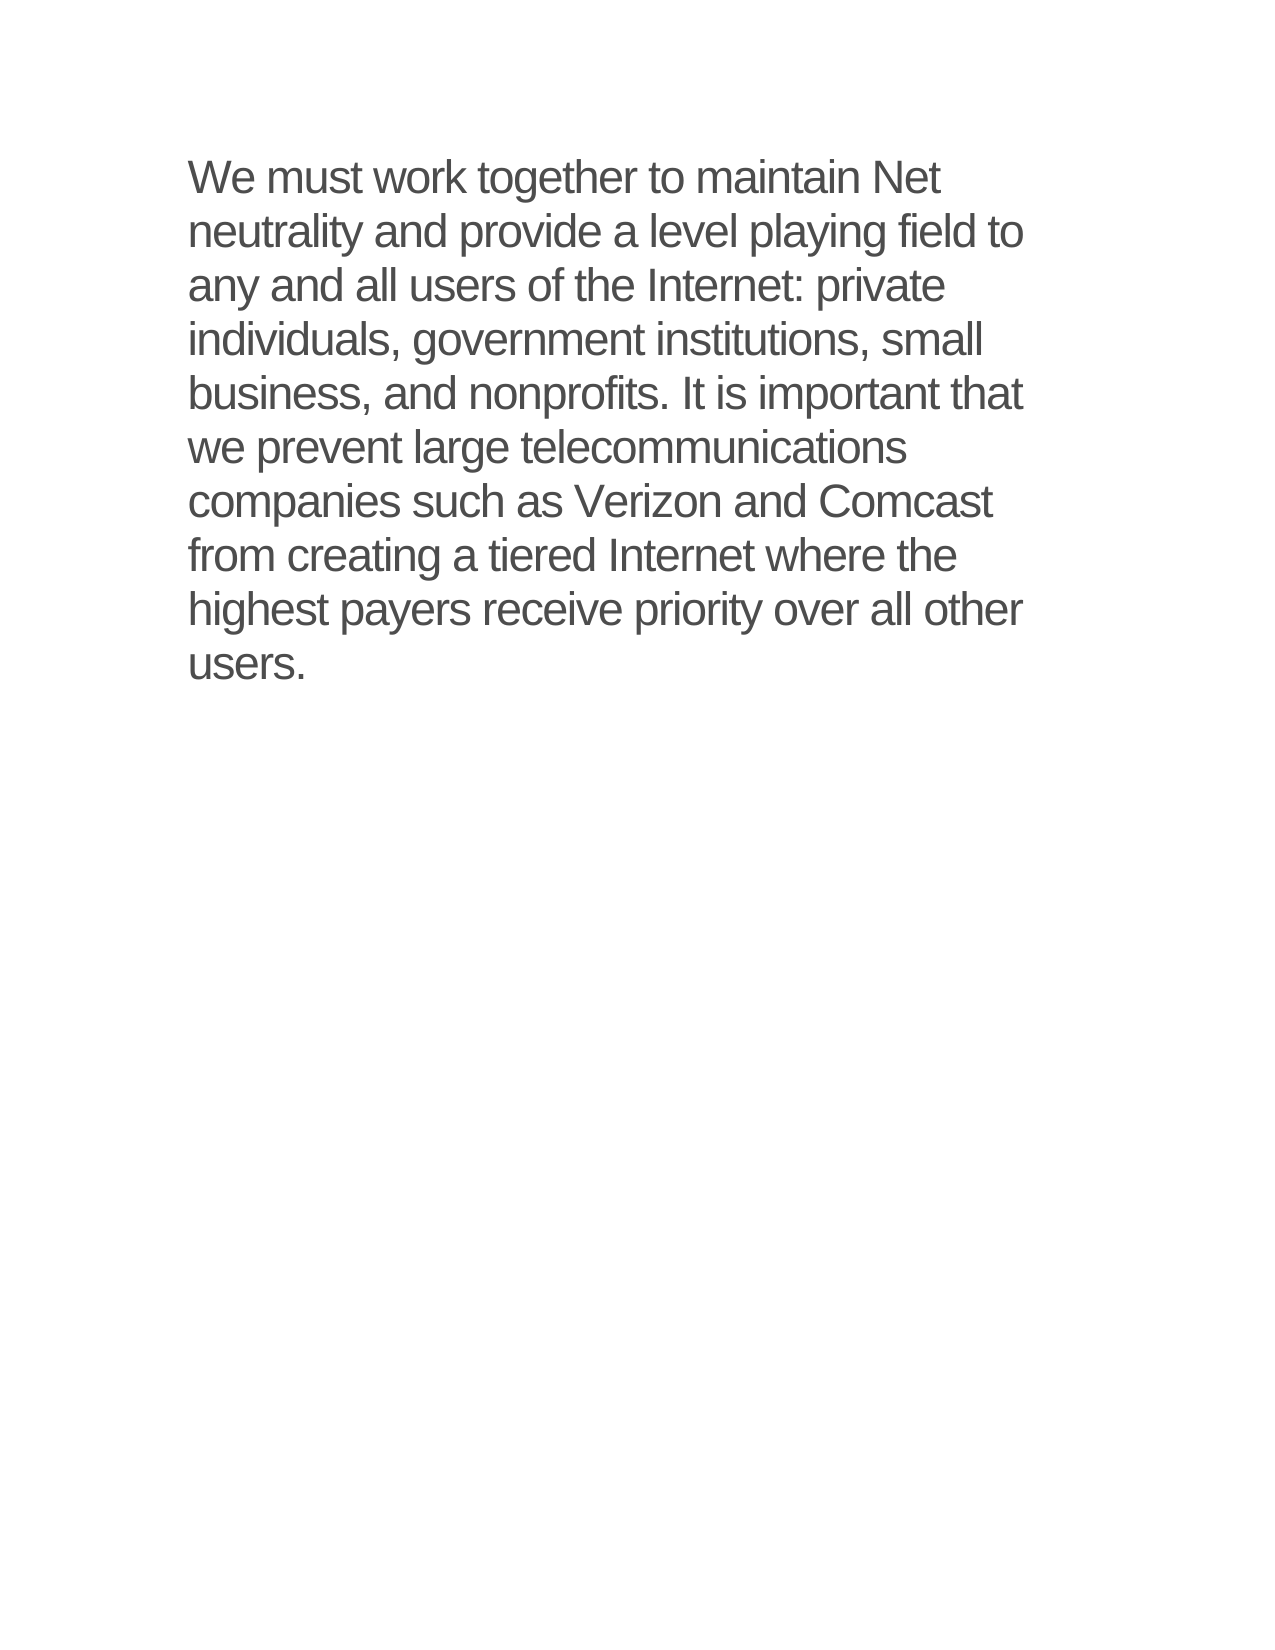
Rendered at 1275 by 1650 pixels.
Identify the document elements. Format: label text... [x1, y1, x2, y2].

text We must work together to maintain Net neutrality and provide a level playing field to any and all users of the Internet: private individuals, government institutions, small business, and nonprofits. It is important that we prevent large telecommunications companies such as Verizon and Comcast from creating a tiered Internet where the highest payers receive priority over all other users. [307, 150, 1087, 689]
